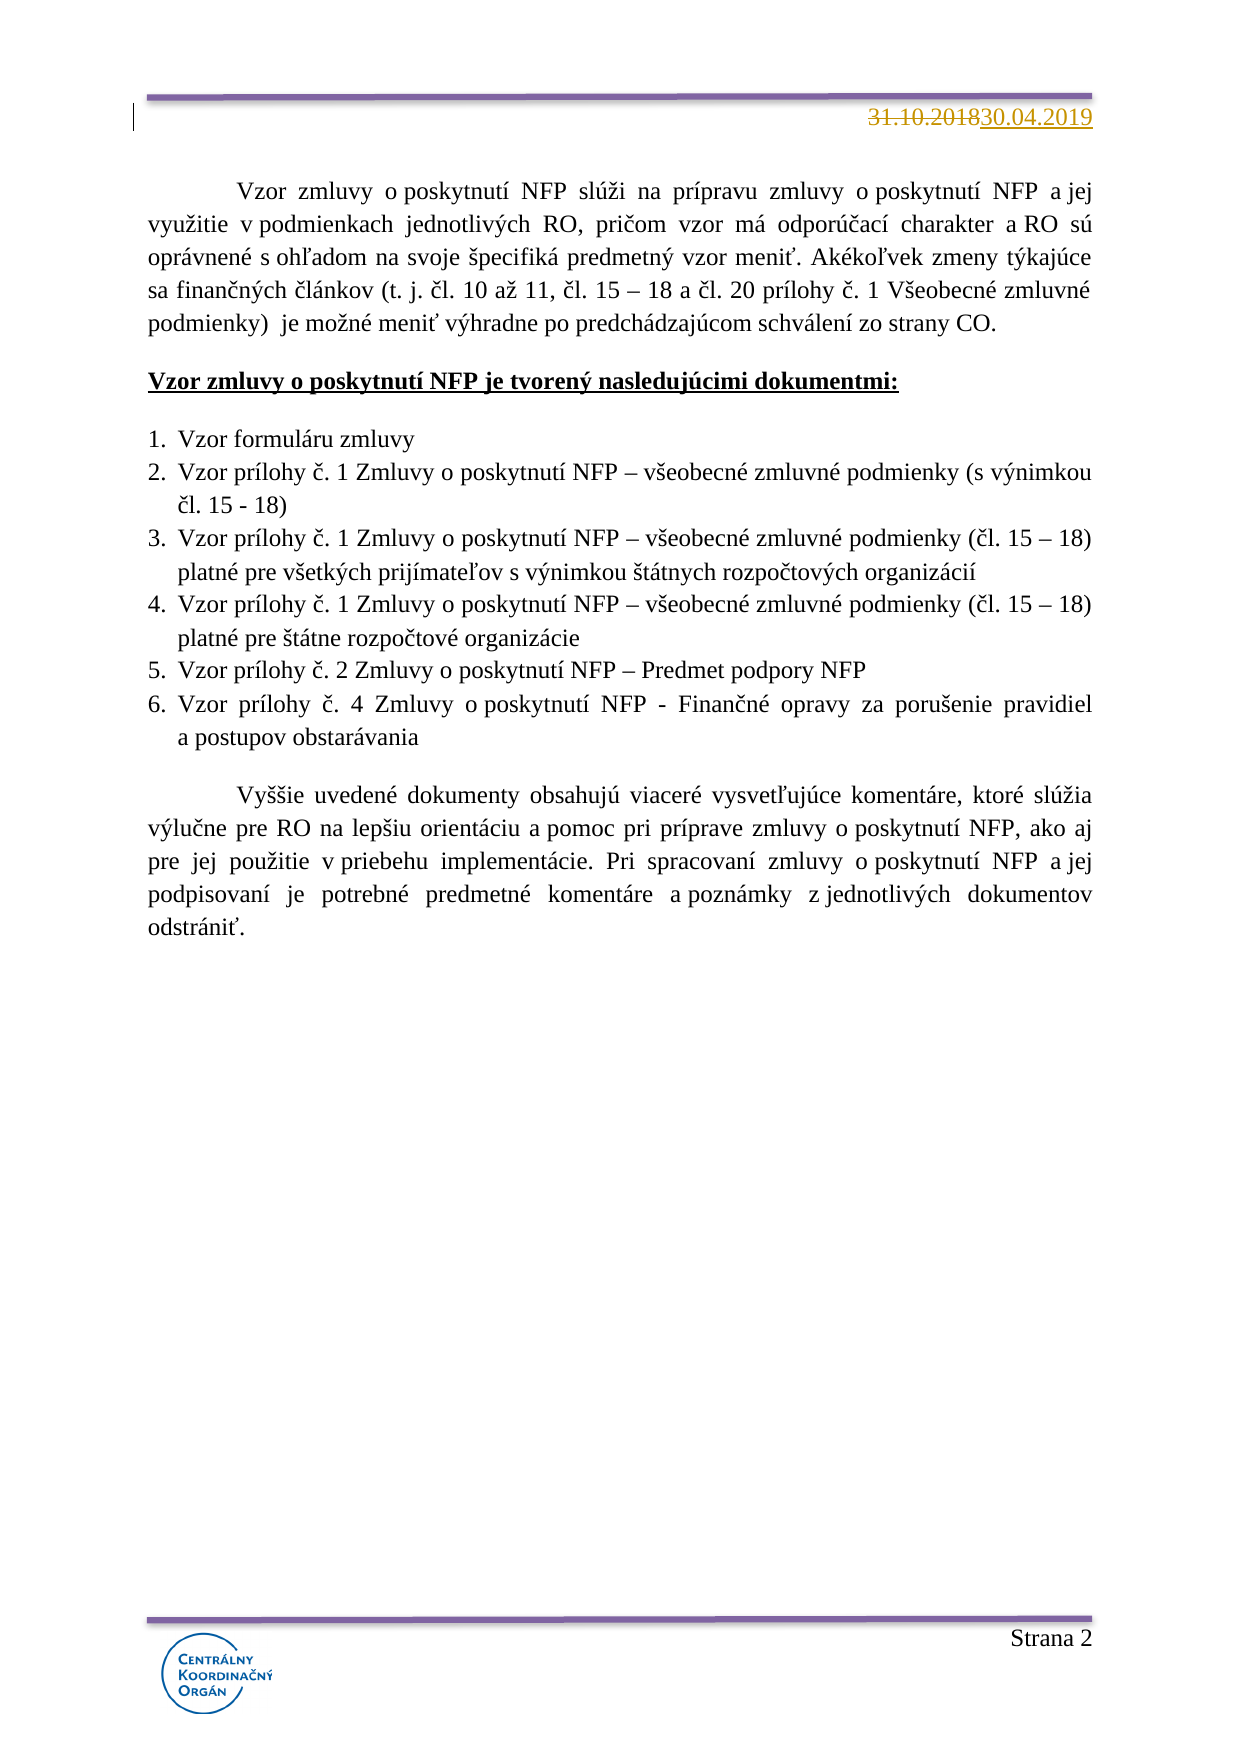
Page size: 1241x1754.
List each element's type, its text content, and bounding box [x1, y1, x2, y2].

list Vzor prílohy č. 2 Zmluvy o poskytnutí NFP – Predmet podpory NFP [148, 656, 1093, 684]
text Vzor zmluvy o poskytnutí NFP slúži na prípravu zmluvy o poskytnutí NFP a jej využitie v podmienkach jednotlivých RO, pričom vzor má odporúčací charakter a RO sú oprávnené s ohľadom na svoje špecifiká predmetný vzor meniť. Akékoľvek zmeny týkajúce sa finančných článkov (t. j. čl. 10 až 11, čl. 15 – 18 a čl. 20 prílohy č. 1 Všeobecné zmluvné podmienky) je možné meniť výhradne po predchádzajúcom schválení zo strany CO. [148, 176, 1093, 337]
list Vzor prílohy č. 1 Zmluvy o poskytnutí NFP – všeobecné zmluvné podmienky (s výnimkou čl. 15 - 18) [148, 457, 1093, 519]
list Vzor prílohy č. 4 Zmluvy o poskytnutí NFP - Finančné opravy za porušenie pravidiel a postupov obstarávania [148, 689, 1093, 750]
list Vzor prílohy č. 1 Zmluvy o poskytnutí NFP – všeobecné zmluvné podmienky (čl. 15 – 18) platné pre všetkých prijímateľov s výnimkou štátnych rozpočtových organizácií [148, 523, 1093, 585]
list Vzor prílohy č. 1 Zmluvy o poskytnutí NFP – všeobecné zmluvné podmienky (čl. 15 – 18) platné pre štátne rozpočtové organizácie [148, 589, 1093, 651]
text Vzor zmluvy o poskytnutí NFP je tvorený nasledujúcimi dokumentmi: [148, 366, 1093, 395]
text Vyššie uvedené dokumenty obsahujú viaceré vysvetľujúce komentáre, ktoré slúžia výlučne pre RO na lepšiu orientáciu a pomoc pri príprave zmluvy o poskytnutí NFP, ako aj pre jej použitie v priebehu implementácie. Pri spracovaní zmluvy o poskytnutí NFP a jej podpisovaní je potrebné predmetné komentáre a poznámky z jednotlivých dokumentov odstrániť. [148, 780, 1093, 941]
list Vzor formuláru zmluvy [148, 424, 1093, 453]
picture [159, 1631, 272, 1713]
